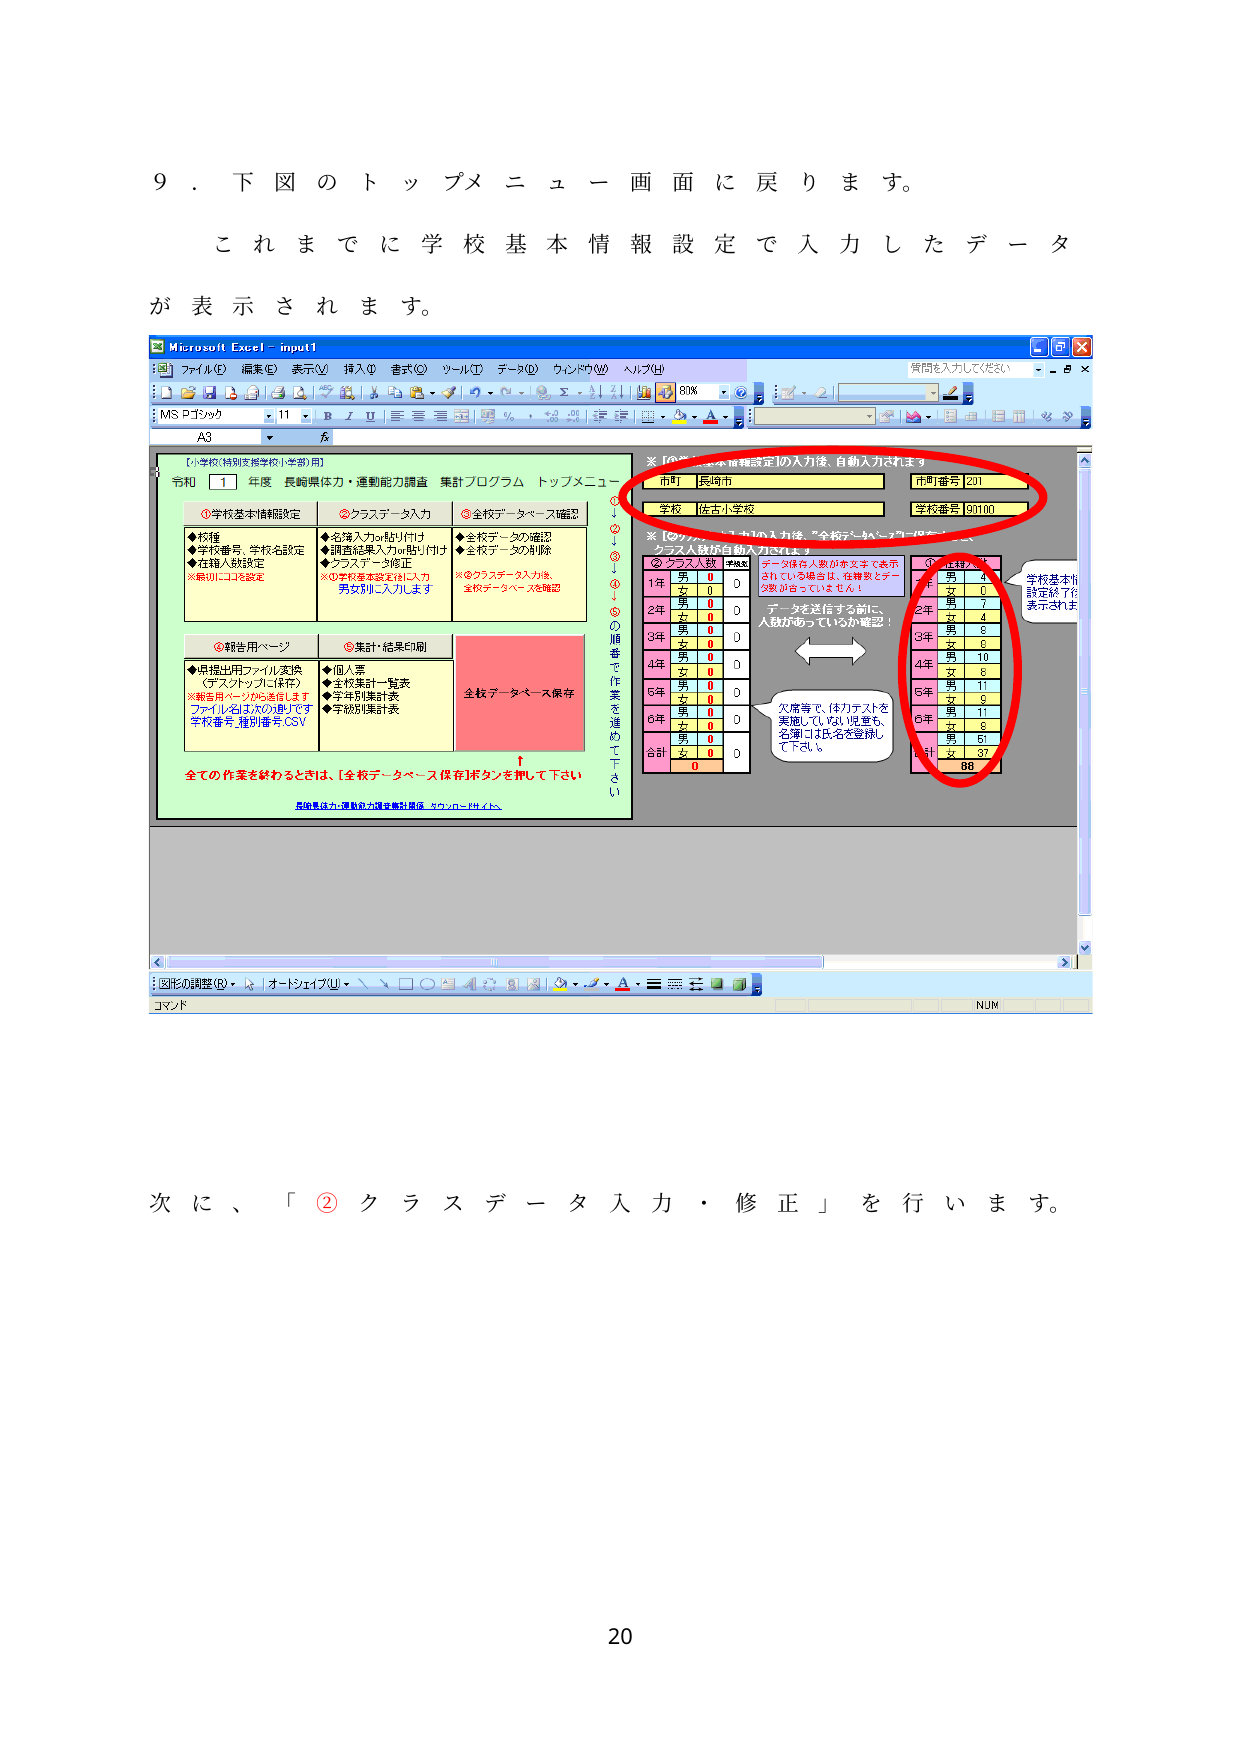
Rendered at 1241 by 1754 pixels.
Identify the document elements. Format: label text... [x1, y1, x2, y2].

picture [148, 335, 1093, 1014]
text 次に、「②クラスデータ入力・修正」を行います。 [149, 1171, 1091, 1233]
text ９．下図のトップメニュー画面に戻ります。 [149, 150, 1091, 212]
text これまでに学校基本情報設定で入力したデータが表示されます。 [149, 212, 1091, 335]
